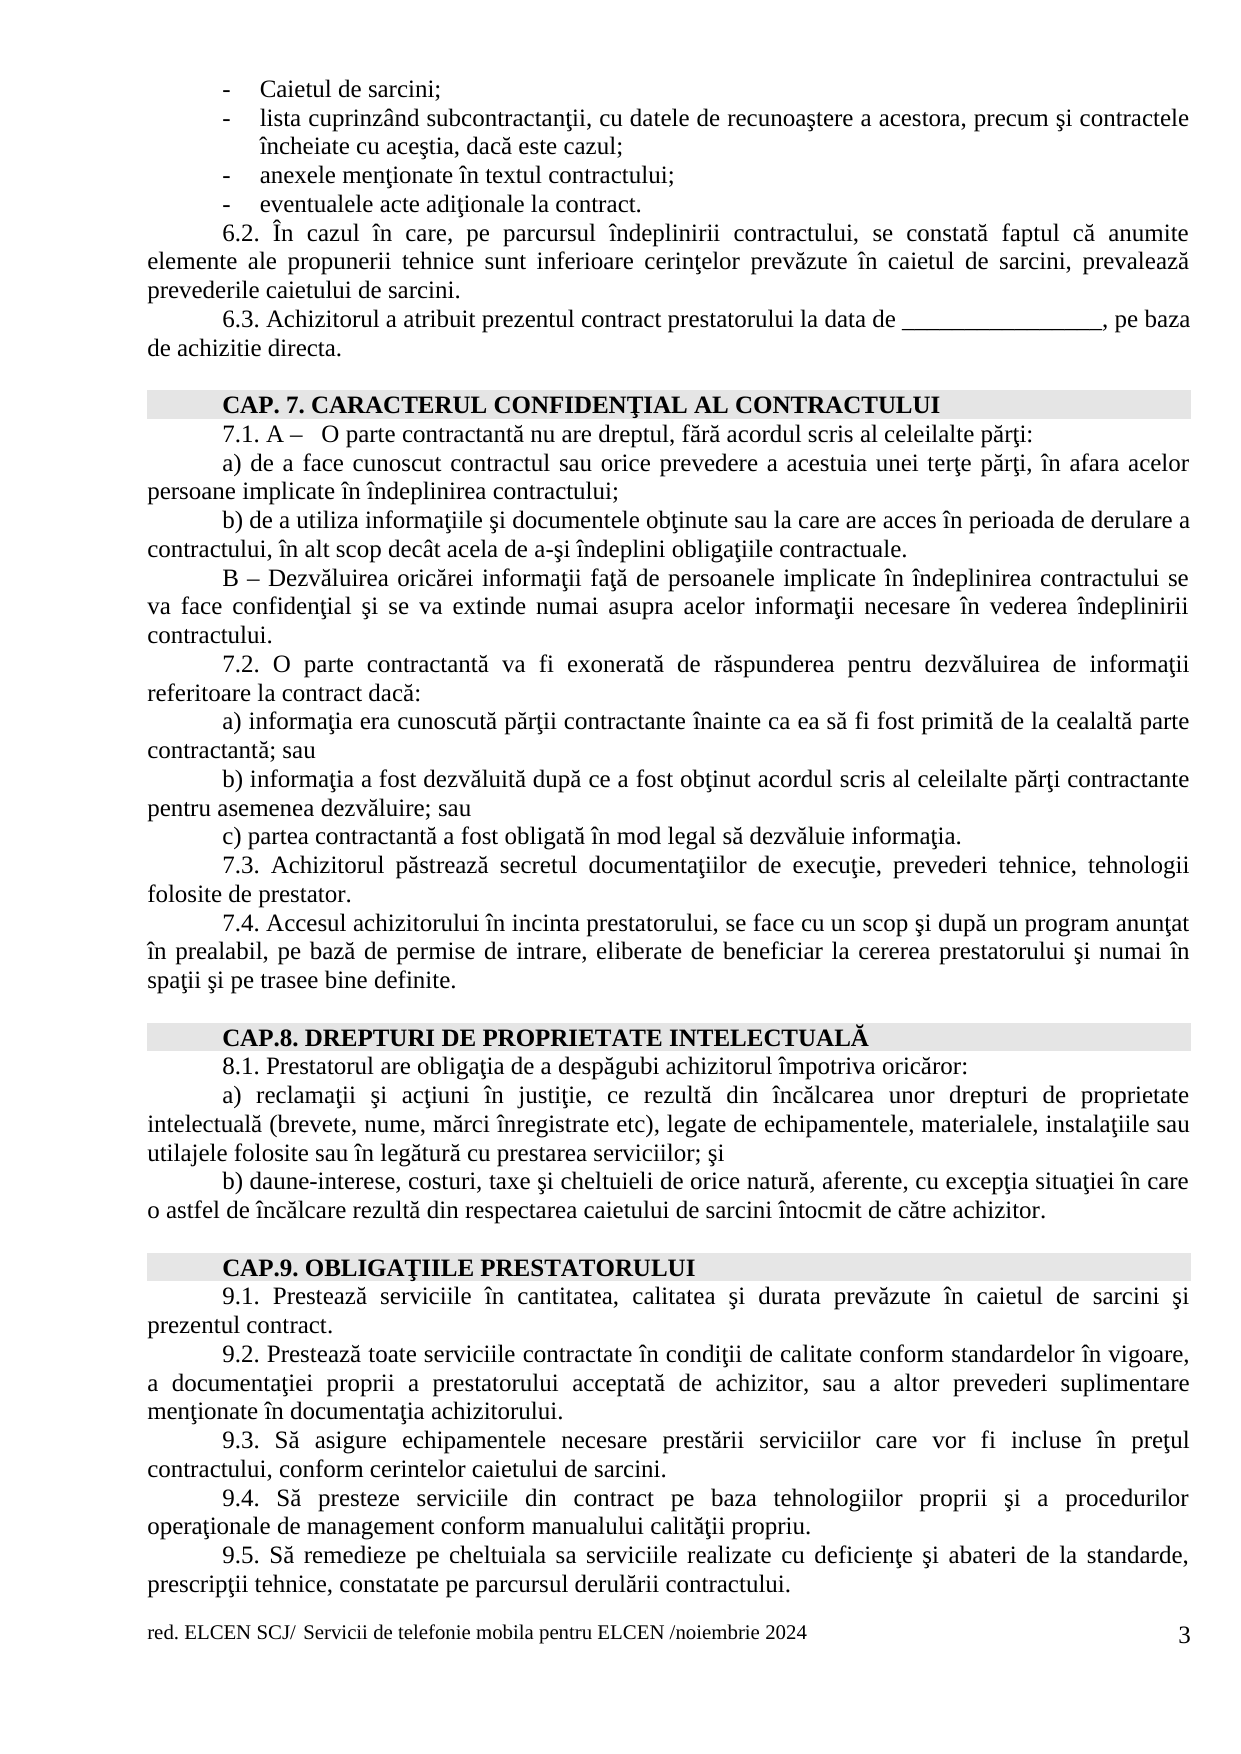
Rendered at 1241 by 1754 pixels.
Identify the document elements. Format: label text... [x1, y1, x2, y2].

text 6.2. În cazul în care, pe parcursul îndeplinirii contractului, se constată faptul că anumite elemente ale propunerii tehnice sunt inferioare cerinţelor prevăzute în caietul de sarcini, prevalează prevederile caietului de sarcini. [147, 218, 1191, 304]
text a) reclamaţii şi acţiuni în justiţie, ce rezultă din încălcarea unor drepturi de proprietate intelectuală (brevete, nume, mărci înregistrate etc), legate de echipamentele, materialele, instalaţiile sau utilajele folosite sau în legătură cu prestarea serviciilor; şi [147, 1080, 1191, 1166]
text CAP.9. OBLIGAŢIILE PRESTATORULUI [147, 1253, 1191, 1281]
list eventualele acte adiţionale la contract. [222, 189, 1191, 218]
text 9.3. Să asigure echipamentele necesare prestării serviciilor care vor fi incluse în preţul contractului, conform cerintelor caietului de sarcini. [147, 1425, 1191, 1483]
text b) de a utiliza informaţiile şi documentele obţinute sau la care are acces în perioada de derulare a contractului, în alt scop decât acela de a-şi îndeplini obligaţiile contractuale. [147, 505, 1191, 563]
text a) informaţia era cunoscută părţii contractante înainte ca ea să fi fost primită de la cealaltă parte contractantă; sau [147, 706, 1191, 764]
list lista cuprinzând subcontractanţii, cu datele de recunoaştere a acestora, precum şi contractele încheiate cu aceştia, dacă este cazul; [222, 103, 1191, 160]
list anexele menţionate în textul contractului; [222, 160, 1191, 189]
subtitle CAP. 7. CARACTERUL CONFIDENŢIAL AL CONTRACTULUI [147, 390, 1191, 419]
text 7.1. A – O parte contractantă nu are dreptul, fără acordul scris al celeilalte părţi: [147, 419, 1191, 448]
text b) daune-interese, costuri, taxe şi cheltuieli de orice natură, aferente, cu excepţia situaţiei în care o astfel de încălcare rezultă din respectarea caietului de sarcini întocmit de către achizitor. [147, 1166, 1191, 1224]
text 8.1. Prestatorul are obligaţia de a despăgubi achizitorul împotriva oricăror: [147, 1051, 1191, 1080]
text a) de a face cunoscut contractul sau orice prevedere a acestuia unei terţe părţi, în afara acelor persoane implicate în îndeplinirea contractului; [147, 448, 1191, 505]
text 9.4. Să presteze serviciile din contract pe baza tehnologiilor proprii şi a procedurilor operaţionale de management conform manualului calităţii propriu. [147, 1483, 1191, 1540]
text 7.4. Accesul achizitorului în incinta prestatorului, se face cu un scop şi după un program anunţat în prealabil, pe bază de permise de intrare, eliberate de beneficiar la cererea prestatorului şi numai în spaţii şi pe trasee bine definite. [147, 908, 1191, 994]
text b) informaţia a fost dezvăluită după ce a fost obţinut acordul scris al celeilalte părţi contractante pentru asemenea dezvăluire; sau [147, 764, 1191, 821]
text 9.5. Să remedieze pe cheltuiala sa serviciile realizate cu deficienţe şi abateri de la standarde, prescripţii tehnice, constatate pe parcursul derulării contractului. [147, 1540, 1191, 1598]
text 6.3. Achizitorul a atribuit prezentul contract prestatorului la data de ________________, pe baza de achizitie directa. [147, 304, 1191, 361]
text 9.2. Prestează toate serviciile contractate în condiţii de calitate conform standardelor în vigoare, a documentaţiei proprii a prestatorului acceptată de achizitor, sau a altor prevederi suplimentare menţionate în documentaţia achizitorului. [147, 1339, 1191, 1425]
subtitle CAP.8. DREPTURI DE PROPRIETATE INTELECTUALĂ [147, 1023, 1191, 1051]
text 7.3. Achizitorul păstrează secretul documentaţiilor de execuţie, prevederi tehnice, tehnologii folosite de prestator. [147, 850, 1191, 908]
text 9.1. Prestează serviciile în cantitatea, calitatea şi durata prevăzute în caietul de sarcini şi prezentul contract. [147, 1281, 1191, 1339]
text B – Dezvăluirea oricărei informaţii faţă de persoanele implicate în îndeplinirea contractului se va face confidenţial şi se va extinde numai asupra acelor informaţii necesare în vederea îndeplinirii contractului. [147, 563, 1191, 649]
text c) partea contractantă a fost obligată în mod legal să dezvăluie informaţia. [147, 821, 1191, 850]
text 7.2. O parte contractantă va fi exonerată de răspunderea pentru dezvăluirea de informaţii referitoare la contract dacă: [147, 649, 1191, 706]
list Caietul de sarcini; [222, 74, 1191, 103]
